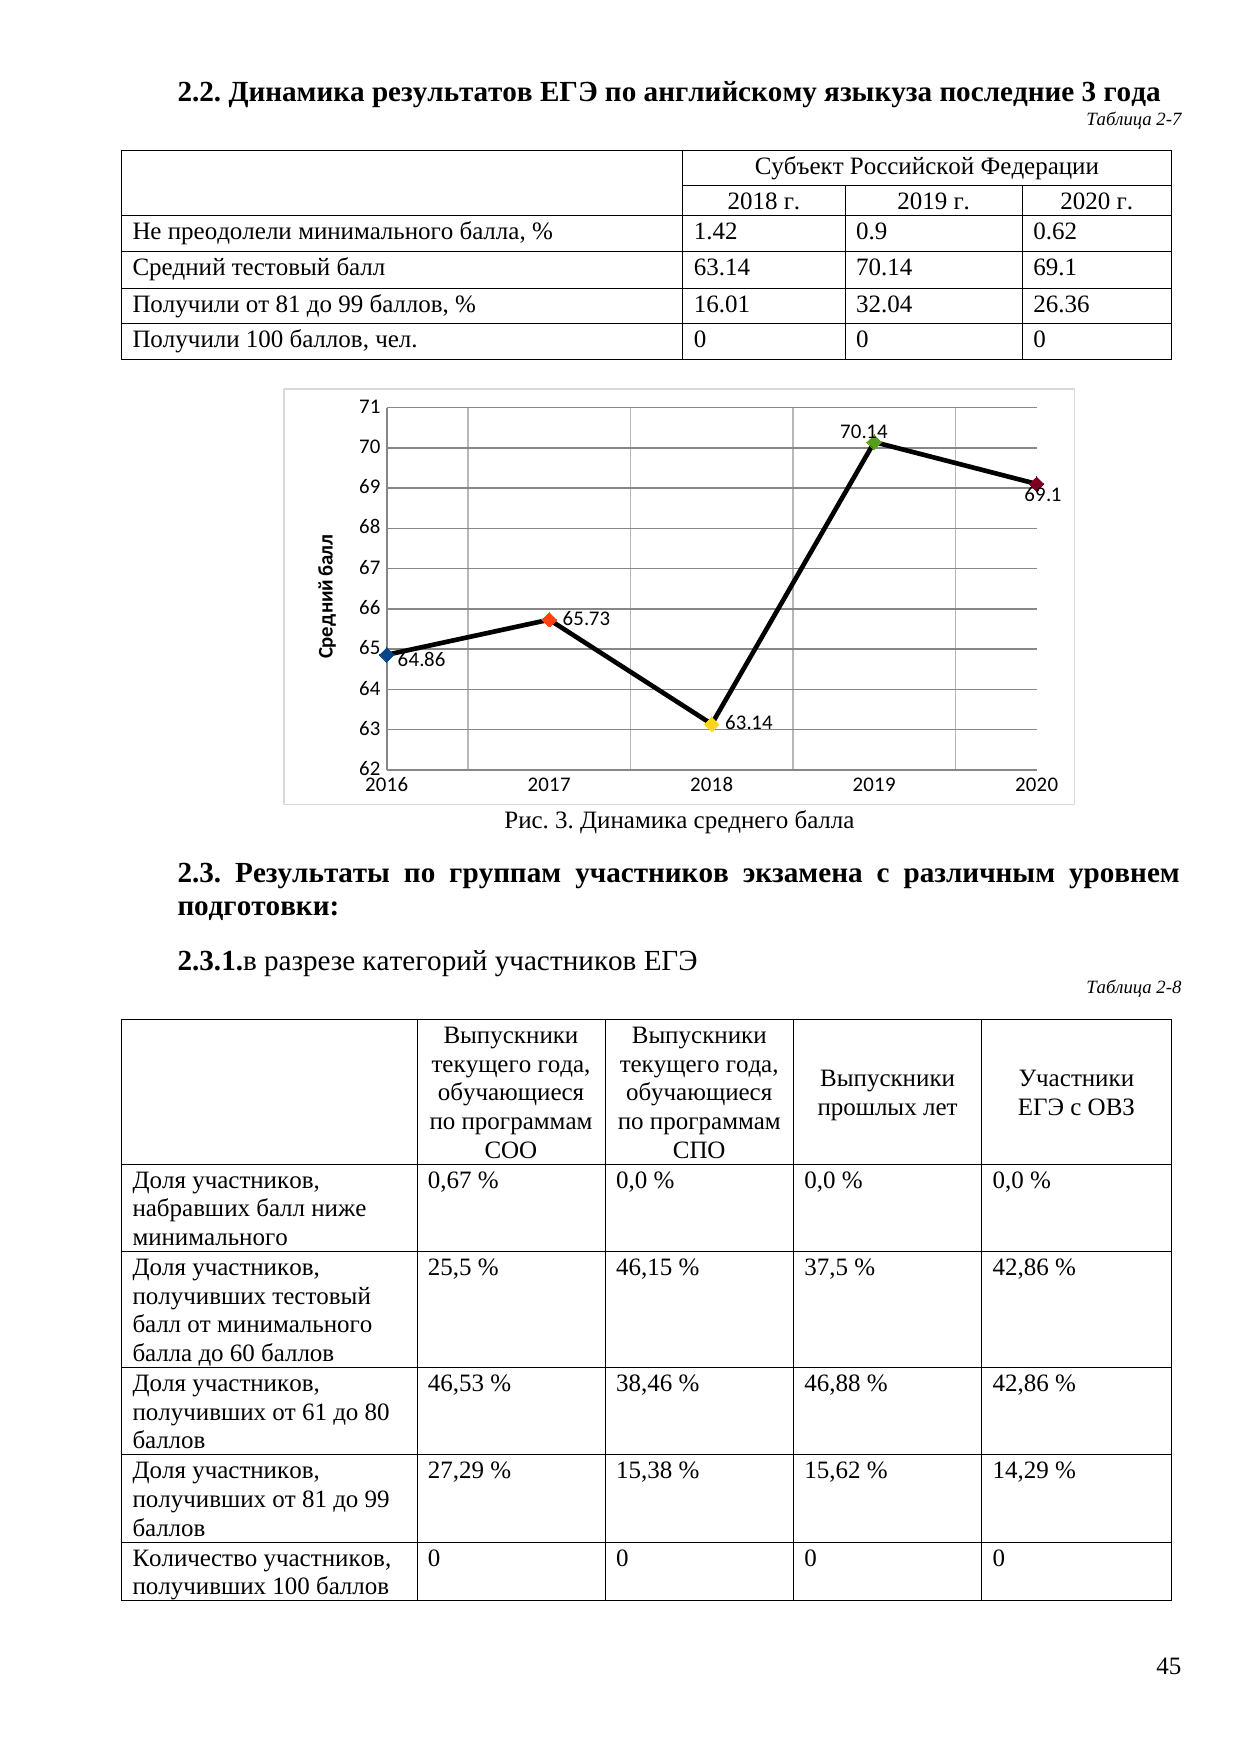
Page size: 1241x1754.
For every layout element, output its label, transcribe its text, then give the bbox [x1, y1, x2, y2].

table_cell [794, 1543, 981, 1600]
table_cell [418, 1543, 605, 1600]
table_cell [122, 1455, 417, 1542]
subtitle 2.3.1.в разрезе категорий участников ЕГЭ [177, 943, 1181, 976]
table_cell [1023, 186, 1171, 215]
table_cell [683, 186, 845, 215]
text Таблица 2-7 [177, 107, 1181, 129]
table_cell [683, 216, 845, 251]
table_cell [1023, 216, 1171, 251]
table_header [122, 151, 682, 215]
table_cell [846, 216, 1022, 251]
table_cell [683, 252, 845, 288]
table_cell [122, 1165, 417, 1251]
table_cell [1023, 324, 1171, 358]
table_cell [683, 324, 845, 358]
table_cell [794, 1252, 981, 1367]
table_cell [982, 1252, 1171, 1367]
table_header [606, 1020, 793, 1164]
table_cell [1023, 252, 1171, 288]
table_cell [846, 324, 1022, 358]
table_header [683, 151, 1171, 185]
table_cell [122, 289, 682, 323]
text Рис. 3. Динамика среднего балла [177, 805, 1181, 834]
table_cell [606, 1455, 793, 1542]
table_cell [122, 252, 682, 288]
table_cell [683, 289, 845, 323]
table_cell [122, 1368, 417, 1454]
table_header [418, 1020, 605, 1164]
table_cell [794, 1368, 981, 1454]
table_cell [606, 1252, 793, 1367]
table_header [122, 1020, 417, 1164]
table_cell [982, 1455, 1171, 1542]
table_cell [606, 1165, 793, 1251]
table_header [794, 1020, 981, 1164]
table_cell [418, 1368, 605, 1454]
text Таблица 2-8 [177, 976, 1181, 998]
subtitle 2.3. Результаты по группам участников экзамена с различным уровнем подготовки: [177, 855, 1181, 922]
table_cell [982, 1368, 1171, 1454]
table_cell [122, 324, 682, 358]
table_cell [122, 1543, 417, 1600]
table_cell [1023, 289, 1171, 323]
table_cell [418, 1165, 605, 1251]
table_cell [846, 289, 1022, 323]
subtitle 2.2. Динамика результатов ЕГЭ по английскому языкуза последние 3 года [177, 74, 1181, 107]
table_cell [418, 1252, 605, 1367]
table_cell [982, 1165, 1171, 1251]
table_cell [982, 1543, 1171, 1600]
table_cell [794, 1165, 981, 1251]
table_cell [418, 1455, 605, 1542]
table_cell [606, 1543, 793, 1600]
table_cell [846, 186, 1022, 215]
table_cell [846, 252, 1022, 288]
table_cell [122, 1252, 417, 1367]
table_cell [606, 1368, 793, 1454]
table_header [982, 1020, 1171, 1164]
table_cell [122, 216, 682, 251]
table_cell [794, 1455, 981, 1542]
